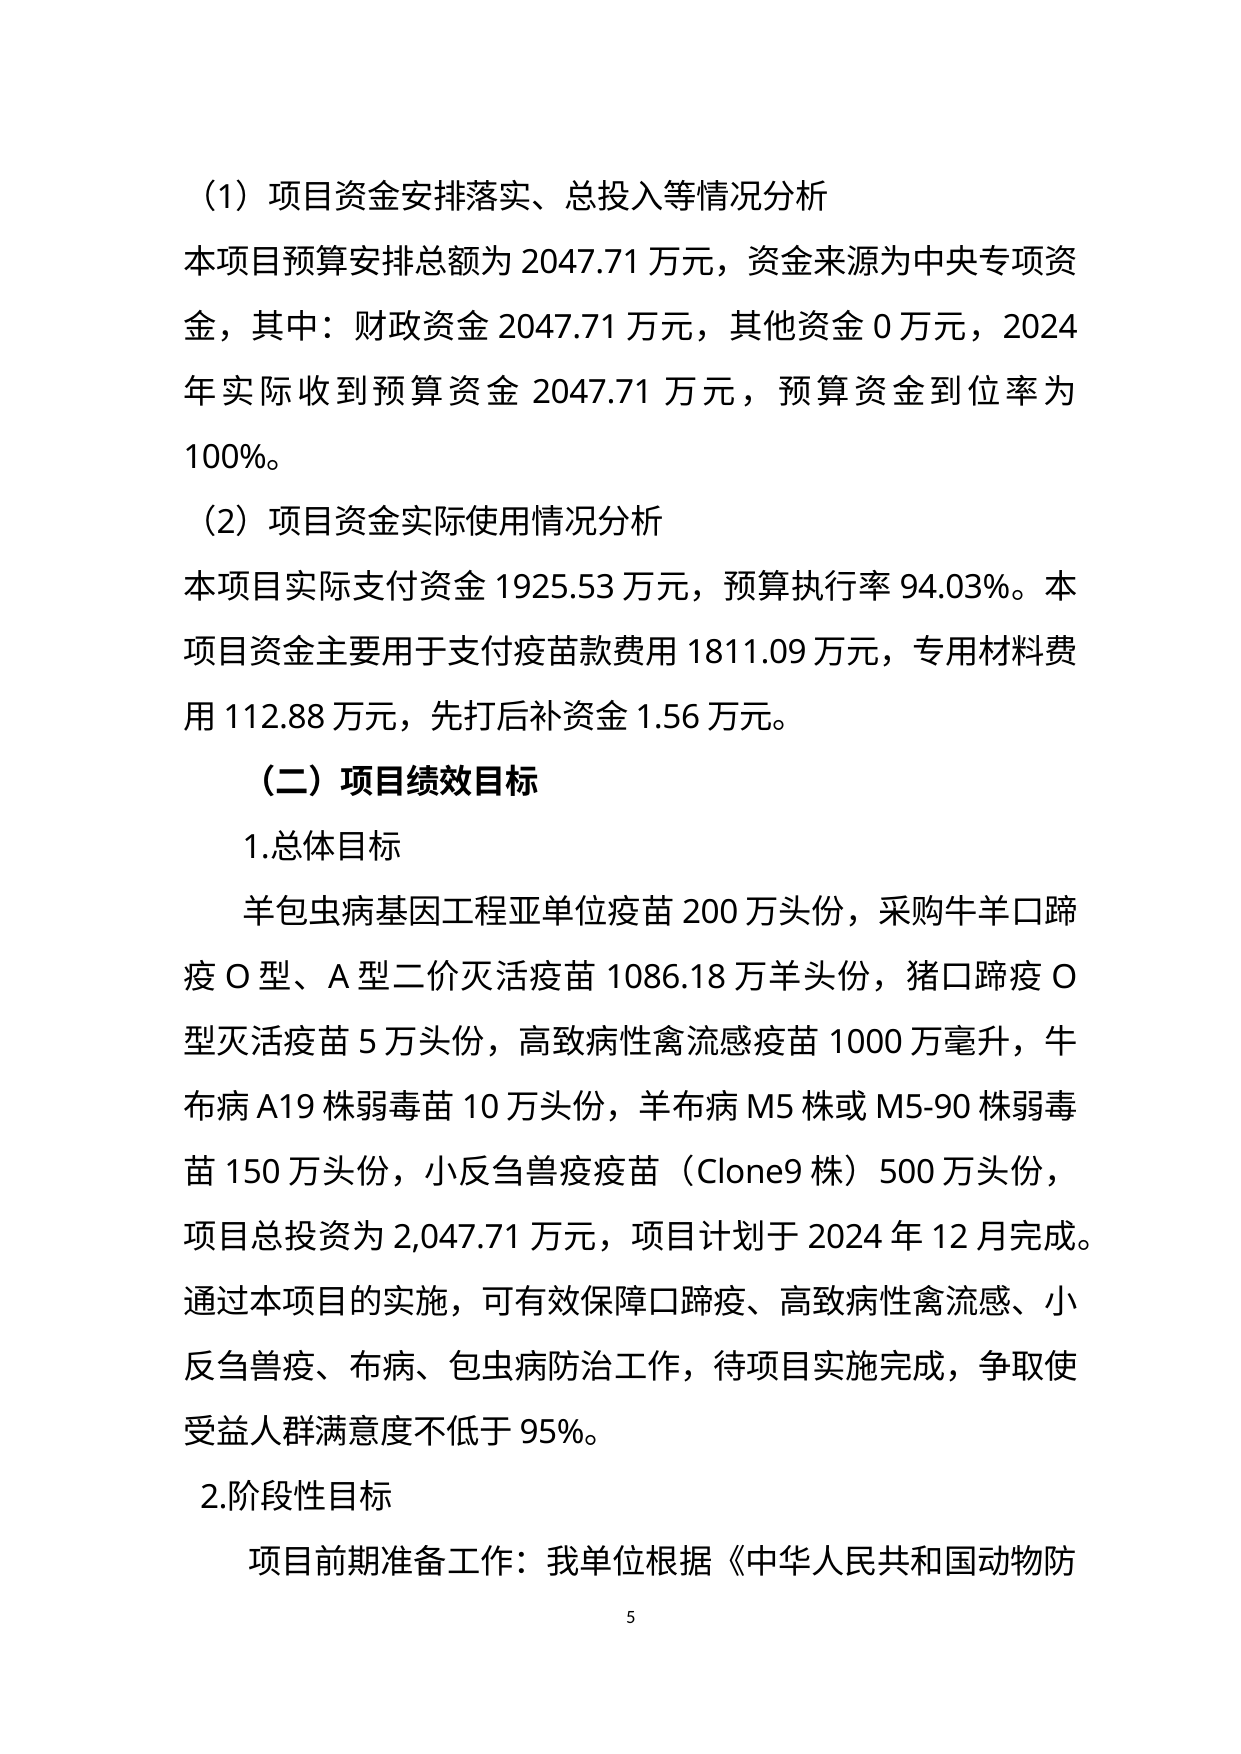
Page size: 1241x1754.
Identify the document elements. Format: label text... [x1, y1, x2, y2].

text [183, 1527, 1078, 1592]
text 1.总体目标 [183, 812, 1078, 877]
text 羊包虫病基因工程亚单位疫苗200万头份，采购牛羊口蹄疫O型、A型二价灭活疫苗1086.18万羊头份，猪口蹄疫O型灭活疫苗5万头份，高致病性禽流感疫苗1000万毫升，牛布病A19株弱毒苗10万头份，羊布病M5株或M5-90株弱毒苗150万头份，小反刍兽疫疫苗（Clone9株）500万头份，项目总投资为2,047.71万元，项目计划于2024年12月完成。通过本项目的实施，可有效保障口蹄疫、高致病性禽流感、小反刍兽疫、布病、包虫病防治工作，待项目实施完成，争取使受益人群满意度不低于95%。 2.阶段性目标 [183, 877, 1078, 1527]
text （二）项目绩效目标 [183, 747, 1078, 812]
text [183, 162, 1078, 747]
